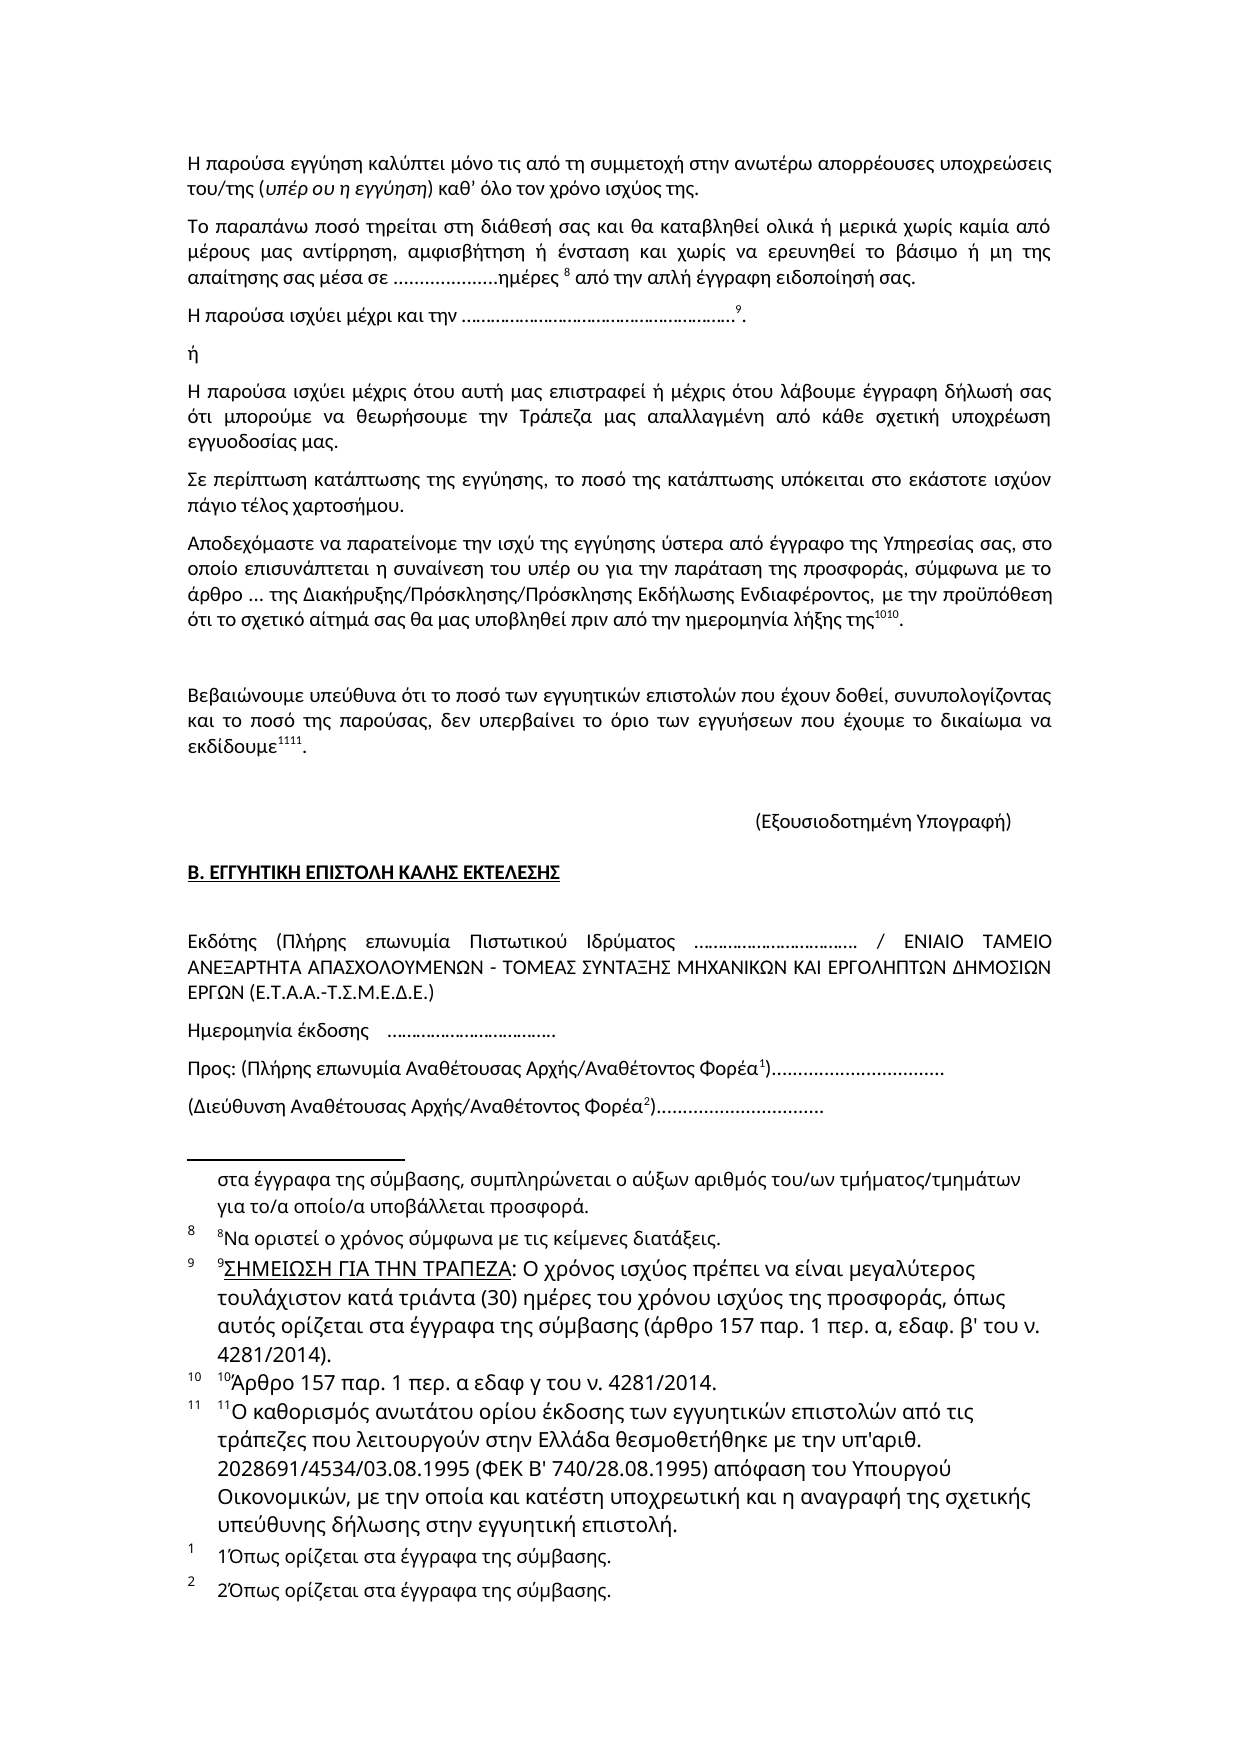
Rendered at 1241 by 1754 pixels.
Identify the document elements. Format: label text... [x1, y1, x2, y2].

text Προς: (Πλήρης επωνυμία Αναθέτουσας Αρχής/Αναθέτοντος Φορέα1)................................. [187, 1055, 1053, 1081]
text Εκδότης (Πλήρης επωνυμία Πιστωτικού Ιδρύματος ……………………………. / ΕΝΙΑΙΟ ΤΑΜΕΙΟ ΑΝΕΞΑΡΤΗΤΑ ΑΠΑΣΧΟΛΟΥΜΕΝΩΝ - ΤΟΜΕΑΣ ΣΥΝΤΑΞΗΣ ΜΗΧΑΝΙΚΩΝ ΚΑΙ ΕΡΓΟΛΗΠΤΩΝ ΔΗΜΟΣΙΩΝ ΕΡΓΩΝ (Ε.Τ.Α.Α.-Τ.Σ.Μ.Ε.Δ.Ε.) [187, 929, 1053, 1005]
text Β. ΕΓΓΥΗΤΙΚΗ ΕΠΙΣΤΟΛΗ ΚΑΛΗΣ ΕΚΤΕΛΕΣΗΣ [187, 859, 1053, 884]
text Αποδεχόμαστε να παρατείνομε την ισχύ της εγγύησης ύστερα από έγγραφο της Υπηρεσίας σας, στο οποίο επισυνάπτεται η συναίνεση του υπέρ ου για την παράταση της προσφοράς, σύμφωνα με το άρθρο ... της Διακήρυξης/Πρόσκλησης/Πρόσκλησης Εκδήλωσης Ενδιαφέροντος, με την προϋπόθεση ότι το σχετικό αίτημά σας θα μας υποβληθεί πριν από την ημερομηνία λήξης της10. [187, 530, 1053, 632]
text (Εξουσιοδοτημένη Υπογραφή) [708, 809, 1053, 834]
text Η παρούσα εγγύηση καλύπτει μόνο τις από τη συμμετοχή στην ανωτέρω απορρέουσες υποχρεώσεις του/της (υπέρ ου η εγγύηση) καθ’ όλο τον χρόνο ισχύος της. [187, 150, 1053, 201]
text Το παραπάνω ποσό τηρείται στη διάθεσή σας και θα καταβληθεί ολικά ή μερικά χωρίς καμία από μέρους μας αντίρρηση, αμφισβήτηση ή ένσταση και χωρίς να ερευνηθεί το βάσιμο ή μη της απαίτησης σας μέσα σε ....................ημέρες 8 από την απλή έγγραφη ειδοποίησή σας. [187, 213, 1053, 289]
text (Διεύθυνση Αναθέτουσας Αρχής/Αναθέτοντος Φορέα2)................................ [187, 1093, 1053, 1119]
text Η παρούσα ισχύει μέχρις ότου αυτή μας επιστραφεί ή μέχρις ότου λάβουμε έγγραφη δήλωσή σας ότι μπορούμε να θεωρήσουμε την Τράπεζα μας απαλλαγμένη από κάθε σχετική υποχρέωση εγγυοδοσίας μας. [187, 378, 1053, 454]
text ή [187, 340, 1053, 365]
text Ημερομηνία έκδοσης …………………………….. [187, 1017, 1053, 1043]
text Σε περίπτωση κατάπτωσης της εγγύησης, το ποσό της κατάπτωσης υπόκειται στο εκάστοτε ισχύον πάγιο τέλος χαρτοσήμου. [187, 467, 1053, 517]
text Βεβαιώνουμε υπεύθυνα ότι το ποσό των εγγυητικών επιστολών που έχουν δοθεί, συνυπολογίζοντας και το ποσό της παρούσας, δεν υπερβαίνει το όριο των εγγυήσεων που έχουμε το δικαίωμα να εκδίδουμε11. [187, 682, 1053, 758]
text Η παρούσα ισχύει μέχρι και την …………………………………………………9. [187, 302, 1053, 327]
